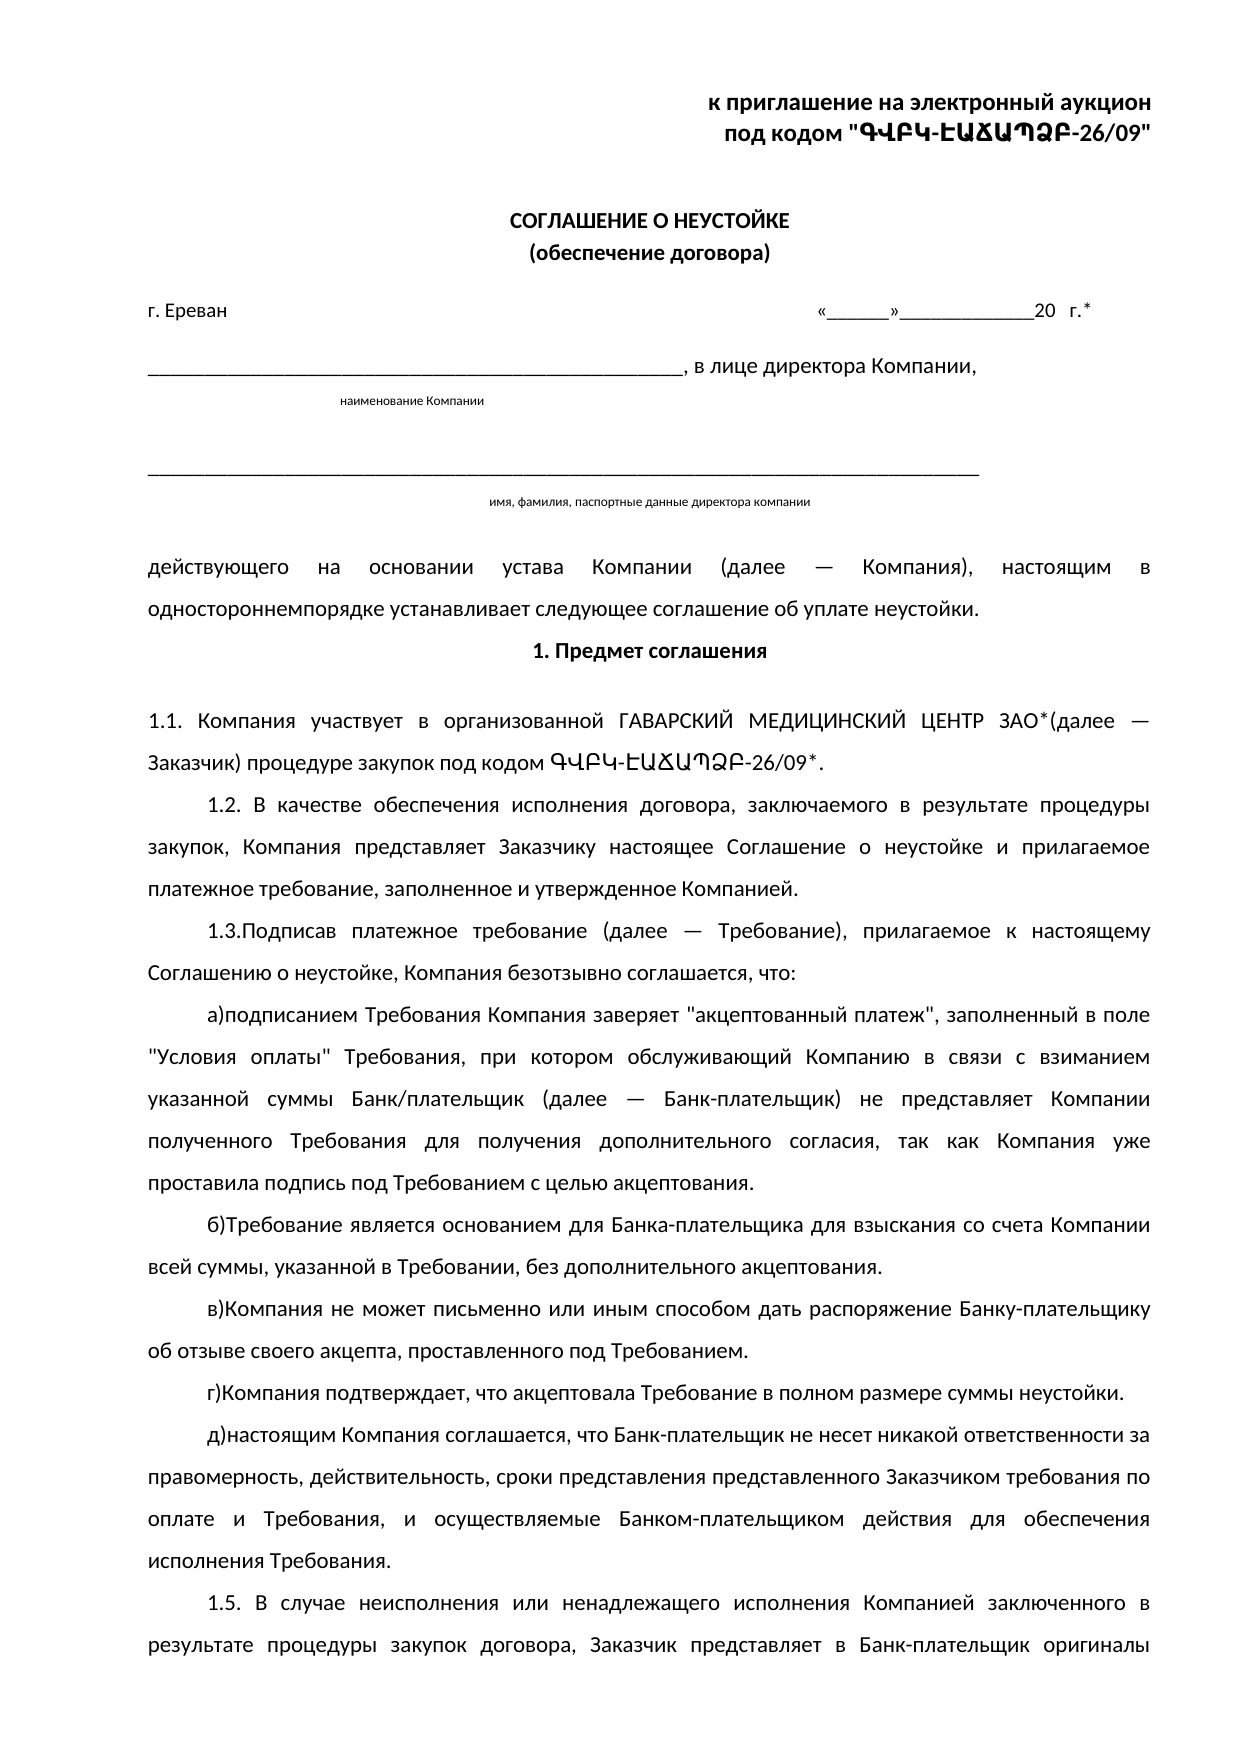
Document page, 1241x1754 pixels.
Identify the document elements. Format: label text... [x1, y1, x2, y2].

text действующего на основании устава Компании (далее — Компания), настоящим в одностороннемпорядке устанавливает следующее соглашение об уплате неустойки. [148, 552, 1152, 622]
text в)Компания не может письменно или иным способом дать распоряжение Банку-плательщику об отзыве своего акцепта, проставленного под Требованием. [148, 1294, 1152, 1364]
text (обеспечение договора) [148, 238, 1152, 266]
text б)Требование является основанием для Банка-плательщика для взыскания со счета Компании всей суммы, указанной в Требовании, без дополнительного акцептования. [148, 1210, 1152, 1280]
text _______________________________________________, в лице директора Компании, [148, 351, 1152, 379]
text д)настоящим Компания соглашается, что Банк-плательщик не несет никакой ответственности за правомерность, действительность, сроки представления представленного Заказчиком требования по оплате и Требования, и осуществляемые Банком-плательщиком действия для обеспечения исполнения Требования. [148, 1420, 1152, 1574]
text 1. Предмет соглашения [148, 636, 1152, 664]
text под кодом "ԳՎԲԿ-ԷԱՃԱՊՁԲ-26/09" [148, 117, 1152, 147]
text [148, 1588, 1152, 1658]
text к приглашение на электронный аукцион [177, 86, 1152, 117]
text г)Компания подтверждает, что акцептовала Требование в полном размере суммы неустойки. [148, 1378, 1152, 1406]
text наименование Компании [340, 393, 1152, 421]
text _________________________________________________________________________ [148, 452, 1152, 480]
table_header «______»_____________20 г.* [635, 297, 1104, 351]
table_header г. Ереван [136, 297, 635, 351]
text имя, фамилия, паспортные данные директора компании [148, 494, 1152, 522]
text 1.3.Подписав платежное требование (далее — Требование), прилагаемое к настоящему Соглашению о неустойке, Компания безотзывно соглашается, что: [148, 916, 1152, 986]
text а)подписанием Требования Компания заверяет "акцептованный платеж", заполненный в поле "Условия оплаты" Требования, при котором обслуживающий Компанию в связи с взиманием указанной суммы Банк/плательщик (далее — Банк-плательщик) не представляет Компании полученного Требования для получения дополнительного согласия, так как Компания уже проставила подпись под Требованием с целью акцептования. [148, 1000, 1152, 1196]
text 1.2. В качестве обеспечения исполнения договора, заключаемого в результате процедуры закупок, Компания представляет Заказчику настоящее Соглашение о неустойке и прилагаемое платежное требование, заполненное и утвержденное Компанией. [148, 790, 1152, 902]
text 1.1. Компания участвует в организованной ГАВАРСКИЙ МЕДИЦИНСКИЙ ЦЕНТР ЗАО*(далее — Заказчик) процедуре закупок под кодом ԳՎԲԿ-ԷԱՃԱՊՁԲ-26/09*. [148, 706, 1152, 776]
text СОГЛАШЕНИЕ О НЕУСТОЙКЕ [148, 206, 1152, 234]
